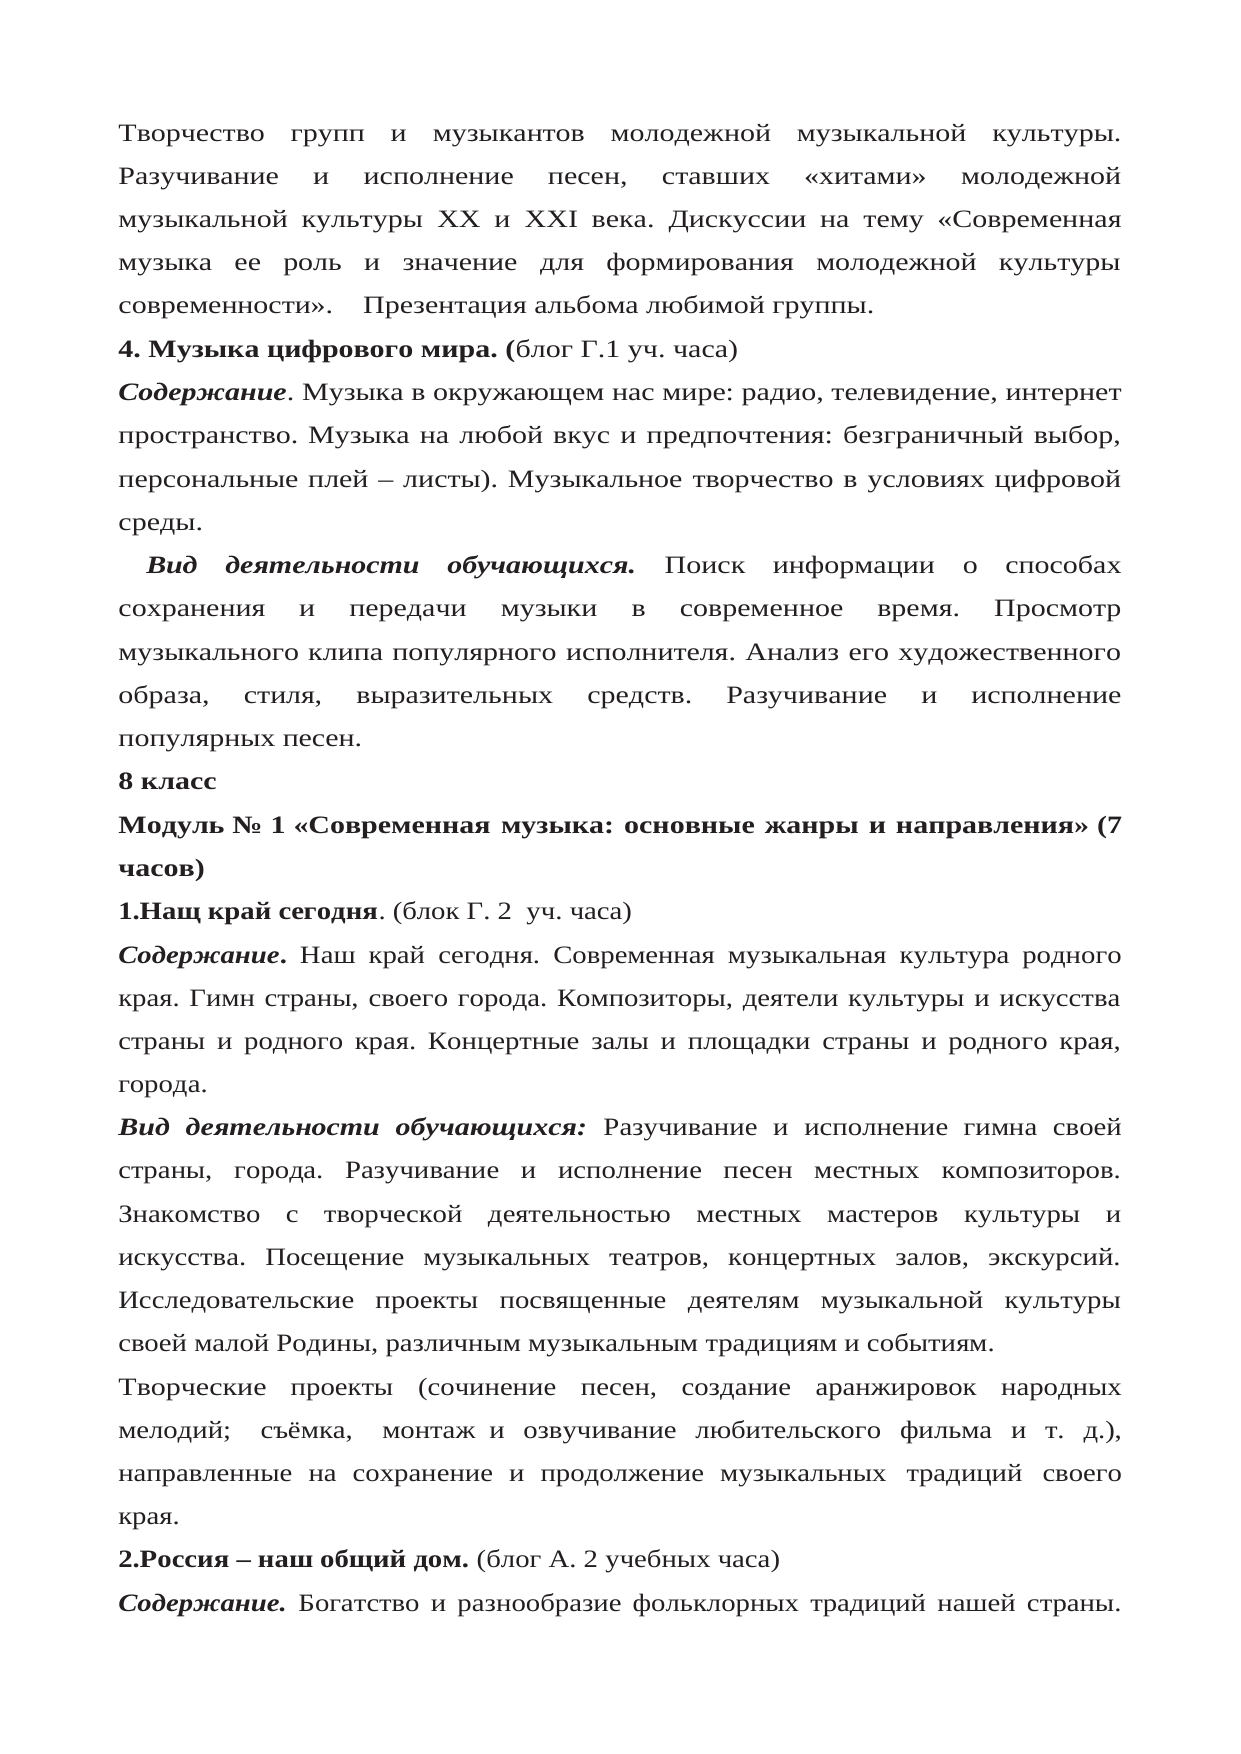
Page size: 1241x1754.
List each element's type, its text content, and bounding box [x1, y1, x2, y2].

text Вид деятельности обучающихся. Поиск информации о способах сохранения и передачи музыки в современное время. Просмотр музыкального клипа популярного исполнителя. Анализ его художественного образа, стиля, выразительных средств. Разучивание и исполнение популярных песен. [118, 550, 1122, 752]
text Содержание. Музыка в окружающем нас мире: радио, телевидение, интернет пространство. Музыка на любой вкус и предпочтения: безграничный выбор, персональные плей – листы). Музыкальное творчество в условиях цифровой среды. [118, 377, 1122, 536]
text Содержание. Наш край сегодня. Современная музыкальная культура родного края. Гимн страны, своего города. Композиторы, деятели культуры и искусства страны и родного края. Концертные залы и площадки страны и родного края, города. [118, 940, 1122, 1098]
text 8 класс [118, 766, 1122, 795]
text Вид деятельности обучающихся: Разучивание и исполнение гимна своей страны, города. Разучивание и исполнение песен местных композиторов. Знакомство с творческой деятельностью местных мастеров культуры и искусства. Посещение музыкальных театров, концертных залов, экскурсий. Исследовательские проекты посвященные деятелям музыкальной культуры своей малой Родины, различным музыкальным традициям и событиям. [118, 1112, 1122, 1357]
text 4. Музыка цифрового мира. (блог Г.1 уч. часа) [118, 334, 1122, 363]
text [118, 1588, 1122, 1617]
text 1.Нащ край сегодня. (блок Г. 2 уч. часа) [118, 896, 1122, 925]
text Модуль № 1 «Современная музыка: основные жанры и направления» (7 часов) [118, 810, 1122, 882]
text 2.Россия – наш общий дом. (блог А. 2 учебных часа) [118, 1544, 1122, 1573]
text Творческие проекты (сочинение песен, создание аранжировок народных мелодий; съёмка, монтаж и озвучивание любительского фильма и т. д.), направленные на сохранение и продолжение музыкальных традиций своего края. [118, 1372, 1122, 1530]
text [118, 118, 1122, 319]
